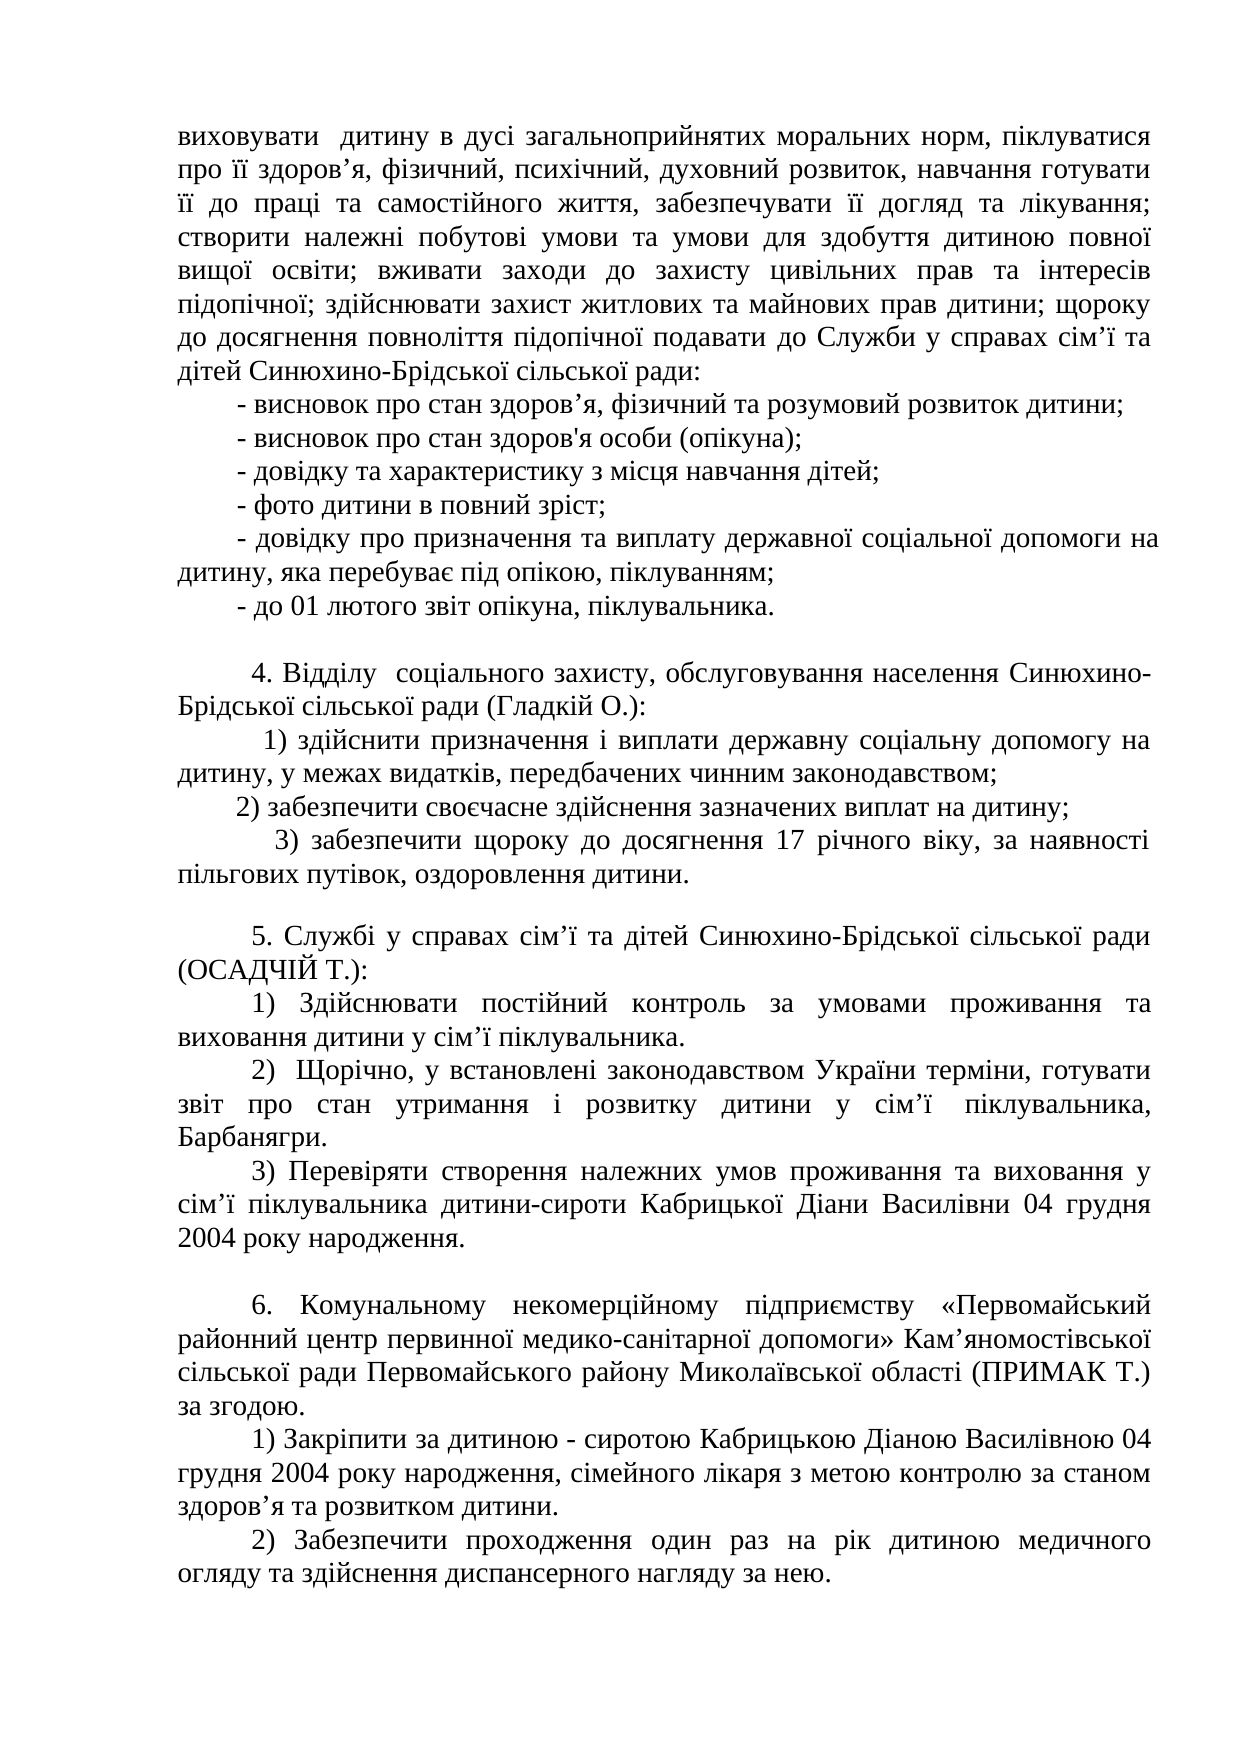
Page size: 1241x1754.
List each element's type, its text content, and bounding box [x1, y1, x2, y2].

text 5. Службі у справах сім’ї та дітей Синюхино-Брідської сільської ради (ОСАДЧІЙ Т.): [177, 918, 1152, 985]
text - довідку та характеристику з місця навчання дітей; [177, 453, 1160, 487]
text 3) Перевіряти створення належних умов проживання та виховання у сім’ї піклувальника дитини-сироти Кабрицької Діани Василівни 04 грудня 2004 року народження. [177, 1153, 1152, 1254]
text 6. Комунальному некомерційному підприємству «Первомайський районний центр первинної медико-санітарної допомоги» Кам’яномостівської сільської ради Первомайського району Миколаївської області (ПРИМАК Т.) за згодою. [177, 1287, 1152, 1421]
text 1) здійснити призначення і виплати державну соціальну допомогу на дитину, у межах видатків, передбачених чинним законодавством; [177, 722, 1152, 789]
text - довідку про призначення та виплату державної соціальної допомоги на дитину, яка перебуває під опікою, піклуванням; [177, 521, 1160, 588]
text 1) Здійснювати постійний контроль за умовами проживання та виховання дитини у сім’ї піклувальника. [177, 985, 1152, 1052]
text 3) забезпечити щороку до досягнення 17 річного віку, за наявності пільгових путівок, оздоровлення дитини. [177, 822, 1152, 889]
text 2) забезпечити своєчасне здійснення зазначених виплат на дитину; [177, 789, 1152, 822]
text 2) Щорічно, у встановлені законодавством України терміни, готувати звіт про стан утримання і розвитку дитини у сім’ї піклувальника, Барбанягри. [177, 1052, 1152, 1153]
text - фото дитини в повний зріст; [177, 487, 1160, 521]
text - до 01 лютого звіт опікуна, піклувальника. [177, 588, 1160, 621]
text 2) Забезпечити проходження один раз на рік дитиною медичного огляду та здійснення диспансерного нагляду за нею. [177, 1522, 1152, 1589]
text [177, 118, 1152, 386]
text - висновок про стан здоров'я особи (опікуна); [177, 420, 1160, 453]
text 4. Відділу соціального захисту, обслуговування населення Синюхино-Брідської сільської ради (Гладкій О.): [177, 655, 1152, 722]
text 1) Закріпити за дитиною - сиротою Кабрицькою Діаною Василівною 04 грудня 2004 року народження, сімейного лікаря з метою контролю за станом здоров’я та розвитком дитини. [177, 1421, 1152, 1522]
text - висновок про стан здоров’я, фізичний та розумовий розвиток дитини; [177, 386, 1160, 420]
